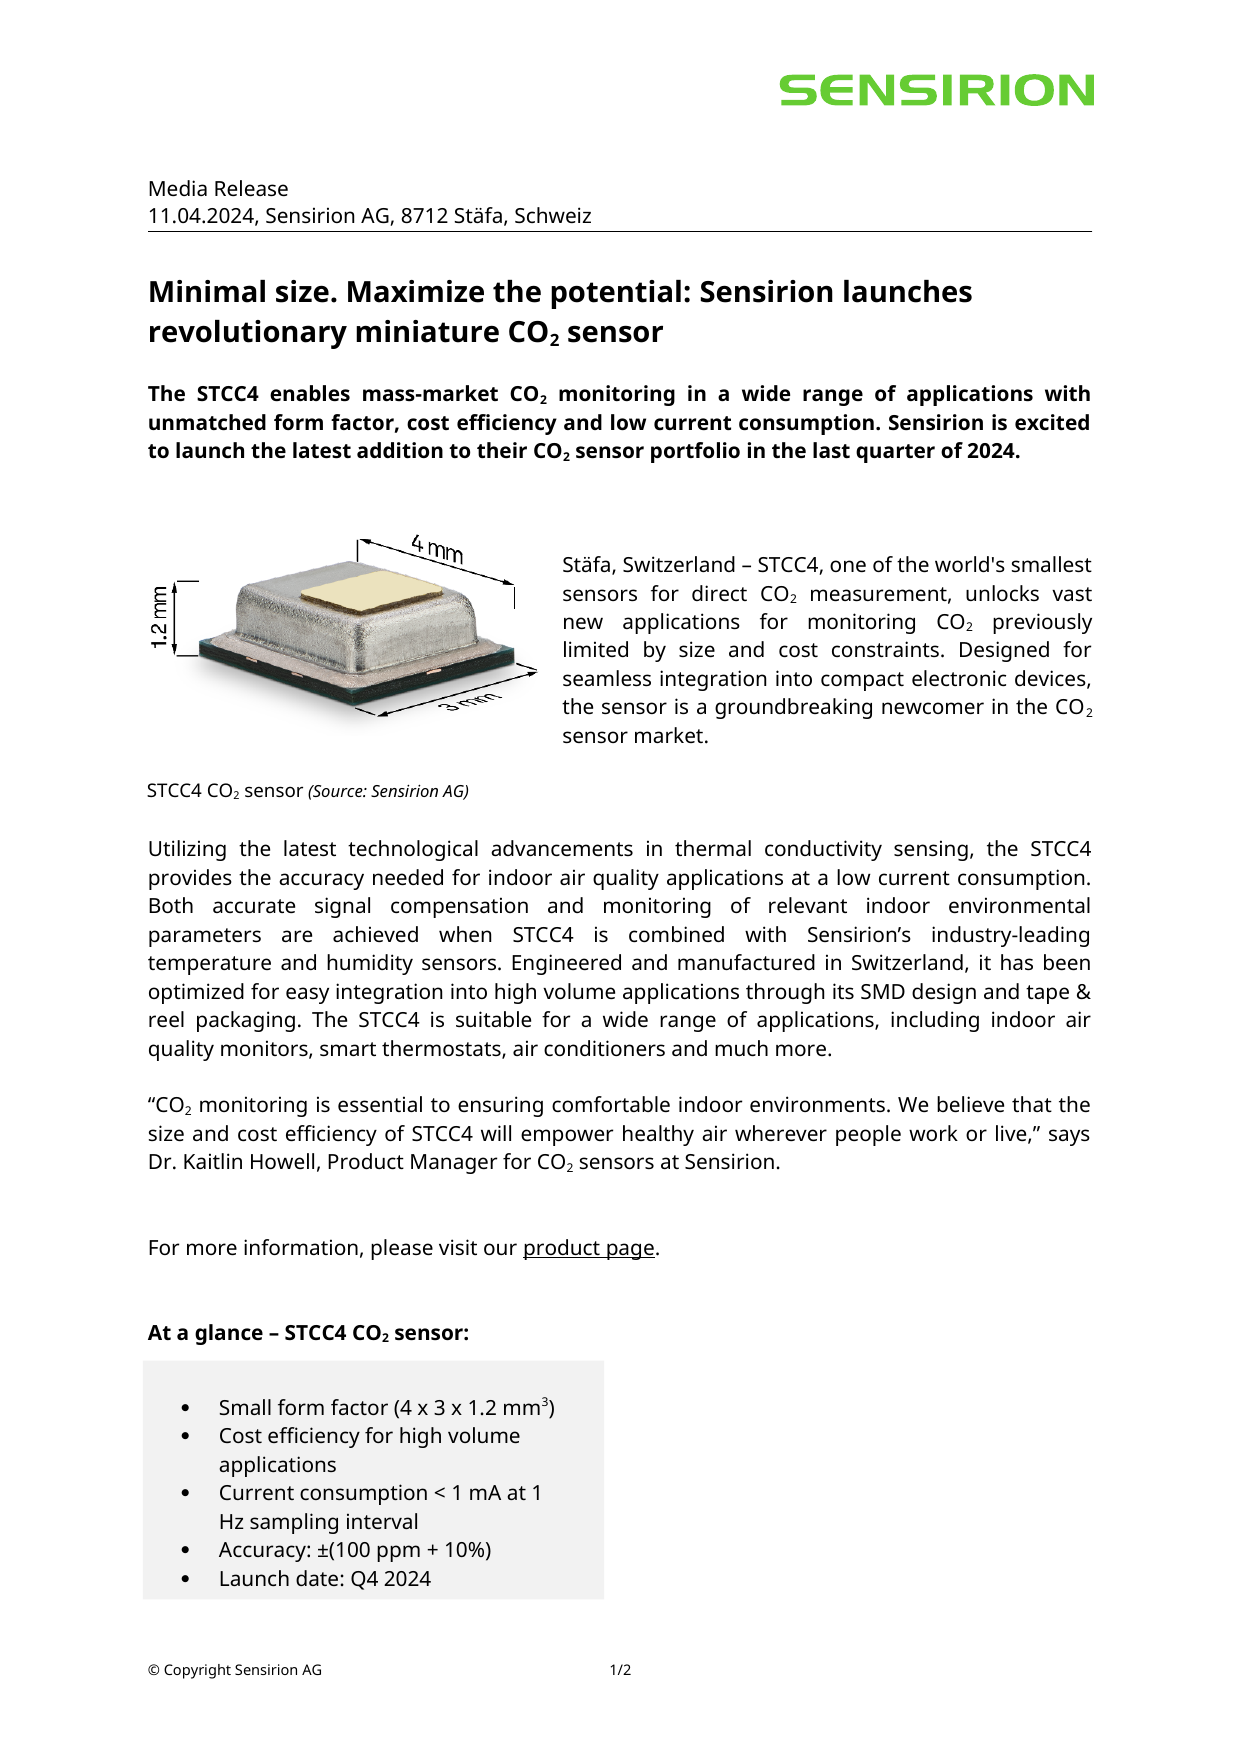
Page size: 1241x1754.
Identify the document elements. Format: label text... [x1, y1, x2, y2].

text Minimal size. Maximize the potential: Sensirion launches revolutionary miniature CO2 sensor [148, 272, 1092, 351]
text “CO2 monitoring is essential to ensuring comfortable indoor environments. We believe that the size and cost efficiency of STCC4 will empower healthy air wherever people work or live,” says Dr. Kaitlin Howell, Product Manager for CO2 sensors at Sensirion. [148, 1091, 1092, 1176]
picture [147, 518, 544, 736]
text For more information, please visit our product page. [148, 1233, 1092, 1261]
text The STCC4 enables mass-market CO2 monitoring in a wide range of applications with unmatched form factor, cost efficiency and low current consumption. Sensirion is excited to launch the latest addition to their CO2 sensor portfolio in the last quarter of 2024. [148, 379, 1092, 465]
text Utilizing the latest technological advancements in thermal conductivity sensing, the STCC4 provides the accuracy needed for indoor air quality applications at a low current consumption. Both accurate signal compensation and monitoring of relevant indoor environmental parameters are achieved when STCC4 is combined with Sensirion’s industry-leading temperature and humidity sensors. Engineered and manufactured in Switzerland, it has been optimized for easy integration into high volume applications through its SMD design and tape & reel packaging. The STCC4 is suitable for a wide range of applications, including indoor air quality monitors, smart thermostats, air conditioners and much more. [148, 834, 1092, 1062]
text At a glance – STCC4 CO2 sensor: [148, 1318, 1092, 1346]
subtitle 11.04.2024, Sensirion AG, 8712 Stäfa, Schweiz [148, 202, 1092, 231]
subtitle Media Release [148, 175, 1092, 202]
